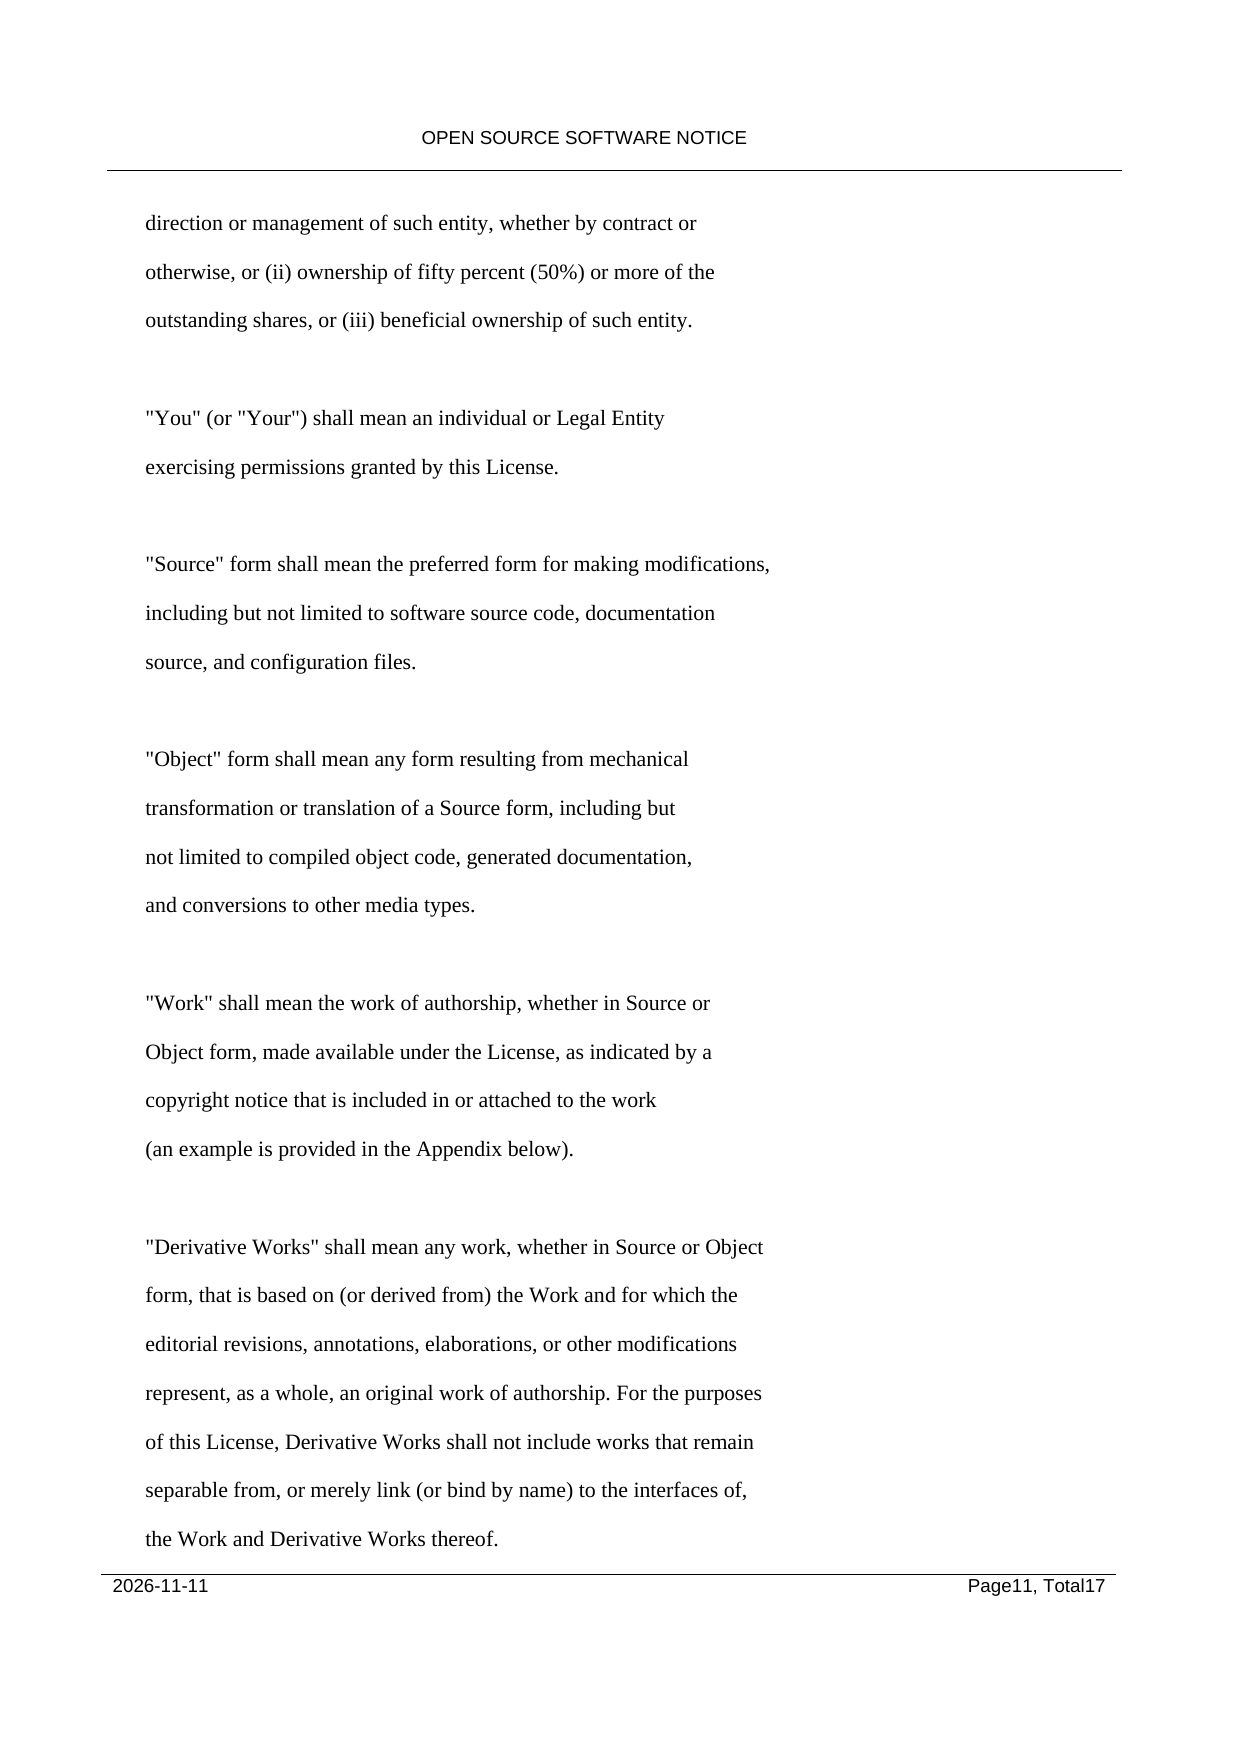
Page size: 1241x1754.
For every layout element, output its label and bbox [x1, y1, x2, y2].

text [112, 206, 1128, 1555]
